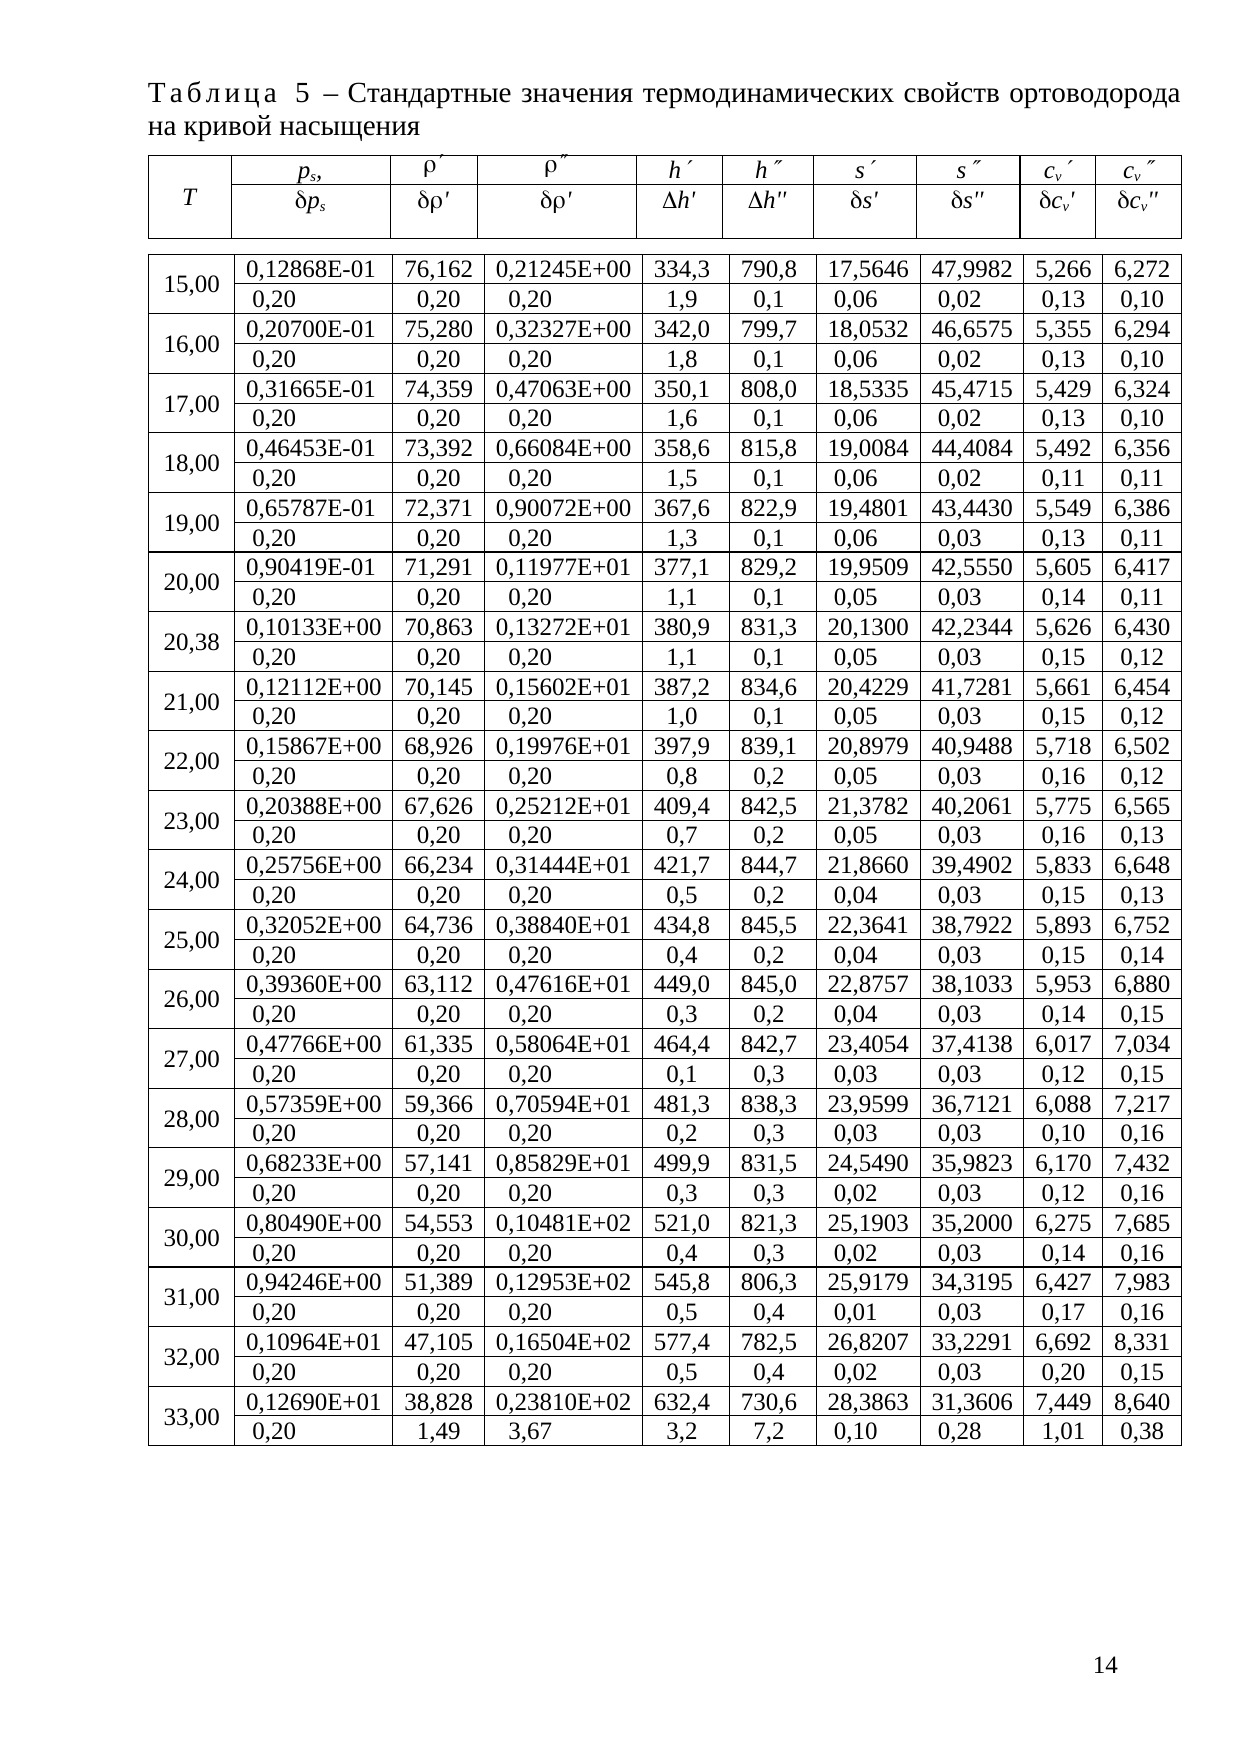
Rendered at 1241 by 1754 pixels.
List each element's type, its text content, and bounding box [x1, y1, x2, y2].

table_cell 0,19976E+01 [485, 731, 642, 760]
table_cell 0,20 [235, 1416, 392, 1445]
table_cell 19,4801 [817, 493, 920, 522]
table_cell 0,13 [1024, 404, 1102, 432]
table_cell 0,47766E+00 [235, 1029, 392, 1058]
table_cell 0,12 [1024, 1059, 1102, 1088]
table_cell 38,1033 [921, 970, 1023, 998]
table_cell 0,20 [393, 1059, 484, 1088]
table_cell 342,0 [643, 314, 729, 343]
table_cell 0,15602E+01 [485, 672, 642, 700]
table_cell 0,20 [393, 404, 484, 432]
table_cell 59,366 [393, 1089, 484, 1117]
table_cell 73,392 [393, 433, 484, 462]
table_cell 387,2 [643, 672, 729, 700]
table_cell 0,1 [730, 523, 816, 551]
table_cell 23,4054 [817, 1029, 920, 1058]
table_cell 0,20 [393, 1297, 484, 1326]
table_cell 0,02 [817, 1357, 920, 1386]
table_cell 0,20 [485, 463, 642, 492]
table_cell 0,20 [393, 999, 484, 1028]
table_cell 0,03 [817, 1119, 920, 1147]
table_cell 6,294 [1103, 314, 1181, 343]
table_cell 0,5 [643, 1357, 729, 1386]
table_cell 0,20 [485, 1297, 642, 1326]
table_cell 0,11 [1103, 582, 1181, 611]
table_cell 25,00 [149, 910, 234, 968]
table_cell 0,05 [817, 701, 920, 730]
table_cell 61,335 [393, 1029, 484, 1058]
table_cell 0,32052E+00 [235, 910, 392, 939]
table_cell 0,20 [485, 1357, 642, 1386]
table_cell 0,06 [817, 404, 920, 432]
table_cell 0,80490E+00 [235, 1208, 392, 1237]
table_cell 0,20 [485, 582, 642, 611]
table_cell 0,39360E+00 [235, 970, 392, 998]
table_cell 0,20 [235, 1059, 392, 1088]
table_cell 6,692 [1024, 1327, 1102, 1356]
table_cell 845,0 [730, 970, 816, 998]
table_cell 21,00 [149, 672, 234, 730]
table_cell 0,13 [1024, 344, 1102, 373]
table_cell 0,16504E+02 [485, 1327, 642, 1356]
table_cell 0,16 [1024, 821, 1102, 849]
table_cell 0,20 [393, 344, 484, 373]
table_cell 0,1 [643, 1059, 729, 1088]
table_cell 27,00 [149, 1029, 234, 1088]
table_cell 0,20 [485, 940, 642, 968]
table_cell 19,00 [149, 493, 234, 551]
table_cell 57,141 [393, 1148, 484, 1177]
table_cell 831,3 [730, 612, 816, 641]
table_cell 0,25212E+01 [485, 791, 642, 819]
table_cell 31,00 [149, 1268, 234, 1326]
table_cell 0,03 [921, 821, 1023, 849]
table_cell 0,11 [1024, 463, 1102, 492]
table_cell 24,00 [149, 850, 234, 909]
table_cell 0,03 [921, 1178, 1023, 1207]
table_cell 72,371 [393, 493, 484, 522]
table_cell 0,03 [921, 1357, 1023, 1386]
table_cell 20,00 [149, 553, 234, 611]
table_cell 24,5490 [817, 1148, 920, 1177]
table_cell 0,20 [393, 463, 484, 492]
table_cell 6,170 [1024, 1148, 1102, 1177]
table_cell 0,5 [643, 880, 729, 909]
table_cell 0,28 [921, 1416, 1023, 1445]
table_cell 377,1 [643, 553, 729, 581]
table_cell 42,5550 [921, 553, 1023, 581]
table_cell 19,9509 [817, 553, 920, 581]
table_cell 0,3 [730, 1238, 816, 1266]
table_cell 0,20 [235, 1119, 392, 1147]
table_cell 1,6 [643, 404, 729, 432]
table_cell 7,2 [730, 1416, 816, 1445]
table_cell 7,217 [1103, 1089, 1181, 1117]
table_cell 0,20 [235, 940, 392, 968]
table_cell 0,2 [730, 999, 816, 1028]
table_cell 0,20 [485, 1059, 642, 1088]
table_cell 0,20 [393, 523, 484, 551]
table_cell 1,8 [643, 344, 729, 373]
table_cell 0,03 [921, 523, 1023, 551]
table_cell 0,15 [1103, 999, 1181, 1028]
table_cell 44,4084 [921, 433, 1023, 462]
table_cell 0,1 [730, 642, 816, 671]
table_cell 0,20700E-01 [235, 314, 392, 343]
table_cell 19,0084 [817, 433, 920, 462]
table_cell 0,11977E+01 [485, 553, 642, 581]
table_cell 0,03 [921, 1059, 1023, 1088]
table_cell 6,427 [1024, 1268, 1102, 1296]
table_header 0,21245E+00 [485, 255, 642, 283]
table_cell 799,7 [730, 314, 816, 343]
table_cell 839,1 [730, 731, 816, 760]
table_cell 70,145 [393, 672, 484, 700]
table_cell 0,06 [817, 284, 920, 313]
table_header 15,00 [149, 255, 234, 313]
table_cell 3,67 [485, 1416, 642, 1445]
table_cell 0,2 [730, 880, 816, 909]
table_cell 51,389 [393, 1268, 484, 1296]
table_cell 0,15 [1103, 1357, 1181, 1386]
table_cell 0,10 [1103, 404, 1181, 432]
table_cell 5,893 [1024, 910, 1102, 939]
table_cell 0,03 [921, 642, 1023, 671]
table_cell 0,03 [921, 701, 1023, 730]
table_cell 0,3 [643, 1178, 729, 1207]
table_cell 0,12 [1024, 1178, 1102, 1207]
table_cell 20,4229 [817, 672, 920, 700]
table_cell 5,661 [1024, 672, 1102, 700]
table_cell 0,4 [730, 1297, 816, 1326]
table_cell 0,14 [1103, 940, 1181, 968]
table_cell 0,57359E+00 [235, 1089, 392, 1117]
table_cell 0,06 [817, 344, 920, 373]
table_cell 0,20 [393, 1238, 484, 1266]
table_cell 17,00 [149, 374, 234, 432]
table_cell 0,14 [1024, 1238, 1102, 1266]
table_cell 0,10 [817, 1416, 920, 1445]
table_header 76,162 [393, 255, 484, 283]
table_cell 6,752 [1103, 910, 1181, 939]
table_cell 16,00 [149, 314, 234, 373]
table_cell 421,7 [643, 850, 729, 879]
table_cell 0,16 [1103, 1238, 1181, 1266]
table_cell 0,20 [485, 1119, 642, 1147]
table_cell 829,2 [730, 553, 816, 581]
table_cell 22,00 [149, 731, 234, 790]
table_cell 7,685 [1103, 1208, 1181, 1237]
table_cell 0,11 [1103, 523, 1181, 551]
table_cell 0,85829E+01 [485, 1148, 642, 1177]
table_cell 0,3 [730, 1178, 816, 1207]
table_cell 35,9823 [921, 1148, 1023, 1177]
table_cell 25,1903 [817, 1208, 920, 1237]
table_cell 0,20 [393, 1357, 484, 1386]
table_cell 0,06 [817, 523, 920, 551]
table_cell 0,1 [730, 701, 816, 730]
table_cell 0,20 [393, 642, 484, 671]
table_cell 0,20 [235, 463, 392, 492]
table_cell 0,15 [1024, 701, 1102, 730]
table_cell 0,10481E+02 [485, 1208, 642, 1237]
table_cell 0,20 [235, 1238, 392, 1266]
table_cell 64,736 [393, 910, 484, 939]
table_cell 5,429 [1024, 374, 1102, 402]
table_header 17,5646 [817, 255, 920, 283]
table_cell 0,23810E+02 [485, 1387, 642, 1415]
table_cell 0,38840E+01 [485, 910, 642, 939]
table_cell 831,5 [730, 1148, 816, 1177]
table_cell 6,502 [1103, 731, 1181, 760]
table_cell 0,10 [1024, 1119, 1102, 1147]
table_cell 0,20 [235, 701, 392, 730]
table_header 0,12868E-01 [235, 255, 392, 283]
table_cell 0,20 [235, 523, 392, 551]
table_cell 0,65787E-01 [235, 493, 392, 522]
table_cell 449,0 [643, 970, 729, 998]
table_cell 6,275 [1024, 1208, 1102, 1237]
table_cell 730,6 [730, 1387, 816, 1415]
table_cell 367,6 [643, 493, 729, 522]
table_cell 0,66084E+00 [485, 433, 642, 462]
table_cell 20,8979 [817, 731, 920, 760]
table_cell 0,20 [485, 880, 642, 909]
table_cell 0,47616E+01 [485, 970, 642, 998]
table_cell 5,953 [1024, 970, 1102, 998]
table_cell 0,20 [485, 999, 642, 1028]
table_cell 0,01 [817, 1297, 920, 1326]
table_cell 5,718 [1024, 731, 1102, 760]
table_cell 40,2061 [921, 791, 1023, 819]
table_cell 434,8 [643, 910, 729, 939]
table_cell 0,20 [235, 284, 392, 313]
table_cell 6,454 [1103, 672, 1181, 700]
table_cell 33,00 [149, 1387, 234, 1445]
table_cell 0,15 [1024, 880, 1102, 909]
table_cell 0,10 [1103, 344, 1181, 373]
table_cell 5,549 [1024, 493, 1102, 522]
table_cell 0,14 [1024, 582, 1102, 611]
table_cell 22,8757 [817, 970, 920, 998]
table_cell 0,03 [921, 761, 1023, 790]
table_cell 0,20 [485, 404, 642, 432]
table_cell 5,626 [1024, 612, 1102, 641]
table_cell 1,3 [643, 523, 729, 551]
table_cell 0,03 [921, 1297, 1023, 1326]
table_cell 0,20 [235, 761, 392, 790]
table_cell 0,15 [1103, 1059, 1181, 1088]
table_cell 38,7922 [921, 910, 1023, 939]
table_cell 28,00 [149, 1089, 234, 1147]
table_cell 35,2000 [921, 1208, 1023, 1237]
table_cell 28,3863 [817, 1387, 920, 1415]
table_cell 0,7 [643, 821, 729, 849]
table_cell 71,291 [393, 553, 484, 581]
table_cell 8,331 [1103, 1327, 1181, 1356]
table_cell 0,2 [730, 761, 816, 790]
table_cell 0,02 [921, 463, 1023, 492]
table_cell 806,3 [730, 1268, 816, 1296]
table_cell 0,4 [643, 1238, 729, 1266]
table_cell 0,03 [921, 999, 1023, 1028]
table_cell 0,10 [1103, 284, 1181, 313]
table_cell 0,20 [485, 761, 642, 790]
table_cell 0,20 [485, 523, 642, 551]
table_cell 0,04 [817, 880, 920, 909]
table_header 5,266 [1024, 255, 1102, 283]
table_cell 577,4 [643, 1327, 729, 1356]
table_cell 45,4715 [921, 374, 1023, 402]
table_cell 0,12 [1103, 642, 1181, 671]
table_cell 0,46453E-01 [235, 433, 392, 462]
table_cell 0,03 [921, 1119, 1023, 1147]
table_cell 0,03 [921, 940, 1023, 968]
table_cell 33,2291 [921, 1327, 1023, 1356]
table_cell 0,16 [1103, 1297, 1181, 1326]
table_cell 0,20 [485, 1238, 642, 1266]
table_cell 74,359 [393, 374, 484, 402]
table_cell 1,1 [643, 642, 729, 671]
table_cell 0,1 [730, 463, 816, 492]
table_cell 0,31665E-01 [235, 374, 392, 402]
table_cell 20,38 [149, 612, 234, 671]
table_cell 464,4 [643, 1029, 729, 1058]
table_cell 0,02 [921, 344, 1023, 373]
table_cell 0,47063E+00 [485, 374, 642, 402]
table_cell 0,16 [1103, 1119, 1181, 1147]
table_cell 70,863 [393, 612, 484, 641]
table_cell 0,20 [485, 821, 642, 849]
table_cell 0,4 [643, 940, 729, 968]
table_cell 0,04 [817, 999, 920, 1028]
table_cell 54,553 [393, 1208, 484, 1237]
table_header 790,8 [730, 255, 816, 283]
table_cell 0,20 [485, 284, 642, 313]
table_cell 7,983 [1103, 1268, 1181, 1296]
table_cell 5,833 [1024, 850, 1102, 879]
table_cell 6,324 [1103, 374, 1181, 402]
table_cell 0,05 [817, 821, 920, 849]
table_cell 6,088 [1024, 1089, 1102, 1117]
table_cell 844,7 [730, 850, 816, 879]
table_cell 7,449 [1024, 1387, 1102, 1415]
table_cell 0,3 [643, 999, 729, 1028]
table_cell 0,10964E+01 [235, 1327, 392, 1356]
table_cell 0,02 [921, 404, 1023, 432]
table_cell 0,17 [1024, 1297, 1102, 1326]
table_cell 23,9599 [817, 1089, 920, 1117]
table_cell 6,386 [1103, 493, 1181, 522]
table_cell 75,280 [393, 314, 484, 343]
table_cell 499,9 [643, 1148, 729, 1177]
table_cell 0,20 [235, 999, 392, 1028]
table_cell 38,828 [393, 1387, 484, 1415]
table_cell 0,20 [393, 284, 484, 313]
table_cell 0,20 [235, 642, 392, 671]
table_cell 0,02 [817, 1178, 920, 1207]
table_cell 26,00 [149, 970, 234, 1028]
table_cell 0,20 [393, 582, 484, 611]
table_cell 842,7 [730, 1029, 816, 1058]
table_cell 0,90419E-01 [235, 553, 392, 581]
table_cell 0,13 [1024, 523, 1102, 551]
table_cell 0,03 [921, 582, 1023, 611]
table_cell 47,105 [393, 1327, 484, 1356]
table_cell 5,355 [1024, 314, 1102, 343]
table_cell 18,0532 [817, 314, 920, 343]
table_cell 521,0 [643, 1208, 729, 1237]
table_cell 0,12 [1103, 701, 1181, 730]
table_cell 21,8660 [817, 850, 920, 879]
table_cell 63,112 [393, 970, 484, 998]
table_cell 0,20 [485, 1178, 642, 1207]
table_cell 67,626 [393, 791, 484, 819]
table_cell 31,3606 [921, 1387, 1023, 1415]
table_cell 358,6 [643, 433, 729, 462]
table_cell 632,4 [643, 1387, 729, 1415]
table_header 6,272 [1103, 255, 1181, 283]
table_cell 350,1 [643, 374, 729, 402]
table_cell 0,2 [730, 940, 816, 968]
table_cell 3,2 [643, 1416, 729, 1445]
table_cell 20,1300 [817, 612, 920, 641]
table_cell 0,02 [817, 1238, 920, 1266]
table_cell 815,8 [730, 433, 816, 462]
table_cell 25,9179 [817, 1268, 920, 1296]
table_cell 0,20 [393, 1178, 484, 1207]
table_cell 0,20 [235, 582, 392, 611]
table_cell 42,2344 [921, 612, 1023, 641]
table_cell 481,3 [643, 1089, 729, 1117]
table_cell 0,70594E+01 [485, 1089, 642, 1117]
table_cell 0,15 [1024, 940, 1102, 968]
table_cell 0,13 [1103, 821, 1181, 849]
table_cell 0,11 [1103, 463, 1181, 492]
table_cell 0,14 [1024, 999, 1102, 1028]
table_cell 0,38 [1103, 1416, 1181, 1445]
table_cell 380,9 [643, 612, 729, 641]
table_cell 40,9488 [921, 731, 1023, 760]
table_cell 0,15 [1024, 642, 1102, 671]
table_cell 1,9 [643, 284, 729, 313]
table_cell 6,565 [1103, 791, 1181, 819]
table_cell 46,6575 [921, 314, 1023, 343]
table_cell 0,58064E+01 [485, 1029, 642, 1058]
table_cell 0,15867E+00 [235, 731, 392, 760]
table_cell 0,12953E+02 [485, 1268, 642, 1296]
table_cell 0,20 [485, 701, 642, 730]
table_cell 18,5335 [817, 374, 920, 402]
table_cell 7,034 [1103, 1029, 1181, 1058]
table_cell 1,1 [643, 582, 729, 611]
table_cell 0,4 [730, 1357, 816, 1386]
table_cell 0,03 [921, 1238, 1023, 1266]
table_cell 0,13 [1103, 880, 1181, 909]
table_cell 37,4138 [921, 1029, 1023, 1058]
table_cell 0,68233E+00 [235, 1148, 392, 1177]
table_cell 43,4430 [921, 493, 1023, 522]
table_cell 0,25756E+00 [235, 850, 392, 879]
table_cell 34,3195 [921, 1268, 1023, 1296]
table_cell 6,417 [1103, 553, 1181, 581]
table_cell 1,5 [643, 463, 729, 492]
table_cell 0,20 [485, 642, 642, 671]
table_cell 0,05 [817, 642, 920, 671]
table_cell 834,6 [730, 672, 816, 700]
table_cell 0,20 [235, 404, 392, 432]
table_cell 0,03 [921, 880, 1023, 909]
table_cell 21,3782 [817, 791, 920, 819]
table_cell 0,1 [730, 582, 816, 611]
table_cell 845,5 [730, 910, 816, 939]
table_cell 0,20 [235, 344, 392, 373]
table_cell 5,492 [1024, 433, 1102, 462]
table_cell 0,05 [817, 582, 920, 611]
table_cell 0,20 [235, 880, 392, 909]
table_cell 0,94246E+00 [235, 1268, 392, 1296]
table_cell 23,00 [149, 791, 234, 849]
table_cell 0,12112E+00 [235, 672, 392, 700]
table_cell 0,12 [1103, 761, 1181, 790]
table_cell 0,20 [235, 1357, 392, 1386]
table_cell 822,9 [730, 493, 816, 522]
table_cell 0,20 [393, 821, 484, 849]
table_cell 0,16 [1103, 1178, 1181, 1207]
table_cell 0,06 [817, 463, 920, 492]
table_cell 409,4 [643, 791, 729, 819]
table_cell 41,7281 [921, 672, 1023, 700]
table_cell 0,10133E+00 [235, 612, 392, 641]
table_cell 5,775 [1024, 791, 1102, 819]
table_cell 782,5 [730, 1327, 816, 1356]
table_cell 0,20 [393, 1119, 484, 1147]
table_cell 6,430 [1103, 612, 1181, 641]
table_cell 0,8 [643, 761, 729, 790]
table_cell 30,00 [149, 1208, 234, 1266]
table_cell 8,640 [1103, 1387, 1181, 1415]
table_cell 26,8207 [817, 1327, 920, 1356]
table_cell 821,3 [730, 1208, 816, 1237]
table_cell 0,13272E+01 [485, 612, 642, 641]
table_cell 0,04 [817, 940, 920, 968]
table_cell 0,20 [393, 940, 484, 968]
table_cell 0,03 [817, 1059, 920, 1088]
table_cell 39,4902 [921, 850, 1023, 879]
table_cell 0,20388E+00 [235, 791, 392, 819]
table_cell 5,605 [1024, 553, 1102, 581]
table_cell 0,20 [485, 344, 642, 373]
table_cell 36,7121 [921, 1089, 1023, 1117]
table_cell 0,2 [730, 821, 816, 849]
table_header 47,9982 [921, 255, 1023, 283]
table_cell 0,12690E+01 [235, 1387, 392, 1415]
table_cell 0,32327E+00 [485, 314, 642, 343]
table_cell 1,0 [643, 701, 729, 730]
table_cell 7,432 [1103, 1148, 1181, 1177]
table_cell 6,017 [1024, 1029, 1102, 1058]
table_cell 0,16 [1024, 761, 1102, 790]
table_cell 1,49 [393, 1416, 484, 1445]
table_cell 0,20 [393, 701, 484, 730]
table_cell 68,926 [393, 731, 484, 760]
table_cell 0,20 [393, 761, 484, 790]
table_cell 0,20 [393, 880, 484, 909]
table_cell 0,1 [730, 284, 816, 313]
table_cell 842,5 [730, 791, 816, 819]
table_cell 22,3641 [817, 910, 920, 939]
table_header 334,3 [643, 255, 729, 283]
table_cell 0,02 [921, 284, 1023, 313]
table_cell 0,1 [730, 344, 816, 373]
table_cell 0,3 [730, 1059, 816, 1088]
table_cell 0,1 [730, 404, 816, 432]
table_cell 6,648 [1103, 850, 1181, 879]
table_cell 397,9 [643, 731, 729, 760]
table_cell 0,20 [235, 1297, 392, 1326]
table_cell 1,01 [1024, 1416, 1102, 1445]
table_cell 0,20 [235, 821, 392, 849]
table_cell 838,3 [730, 1089, 816, 1117]
table_cell 0,5 [643, 1297, 729, 1326]
table_cell 18,00 [149, 433, 234, 492]
table_cell 0,31444E+01 [485, 850, 642, 879]
table_cell 32,00 [149, 1327, 234, 1386]
table_cell 0,20 [235, 1178, 392, 1207]
table_cell 29,00 [149, 1148, 234, 1207]
table_cell 6,880 [1103, 970, 1181, 998]
table_cell 808,0 [730, 374, 816, 402]
table_cell 6,356 [1103, 433, 1181, 462]
table_cell 0,05 [817, 761, 920, 790]
table_cell 0,13 [1024, 284, 1102, 313]
table_cell 0,3 [730, 1119, 816, 1147]
table_cell 66,234 [393, 850, 484, 879]
table_cell 545,8 [643, 1268, 729, 1296]
table_cell 0,90072E+00 [485, 493, 642, 522]
table_cell 0,20 [1024, 1357, 1102, 1386]
table_cell 0,2 [643, 1119, 729, 1147]
